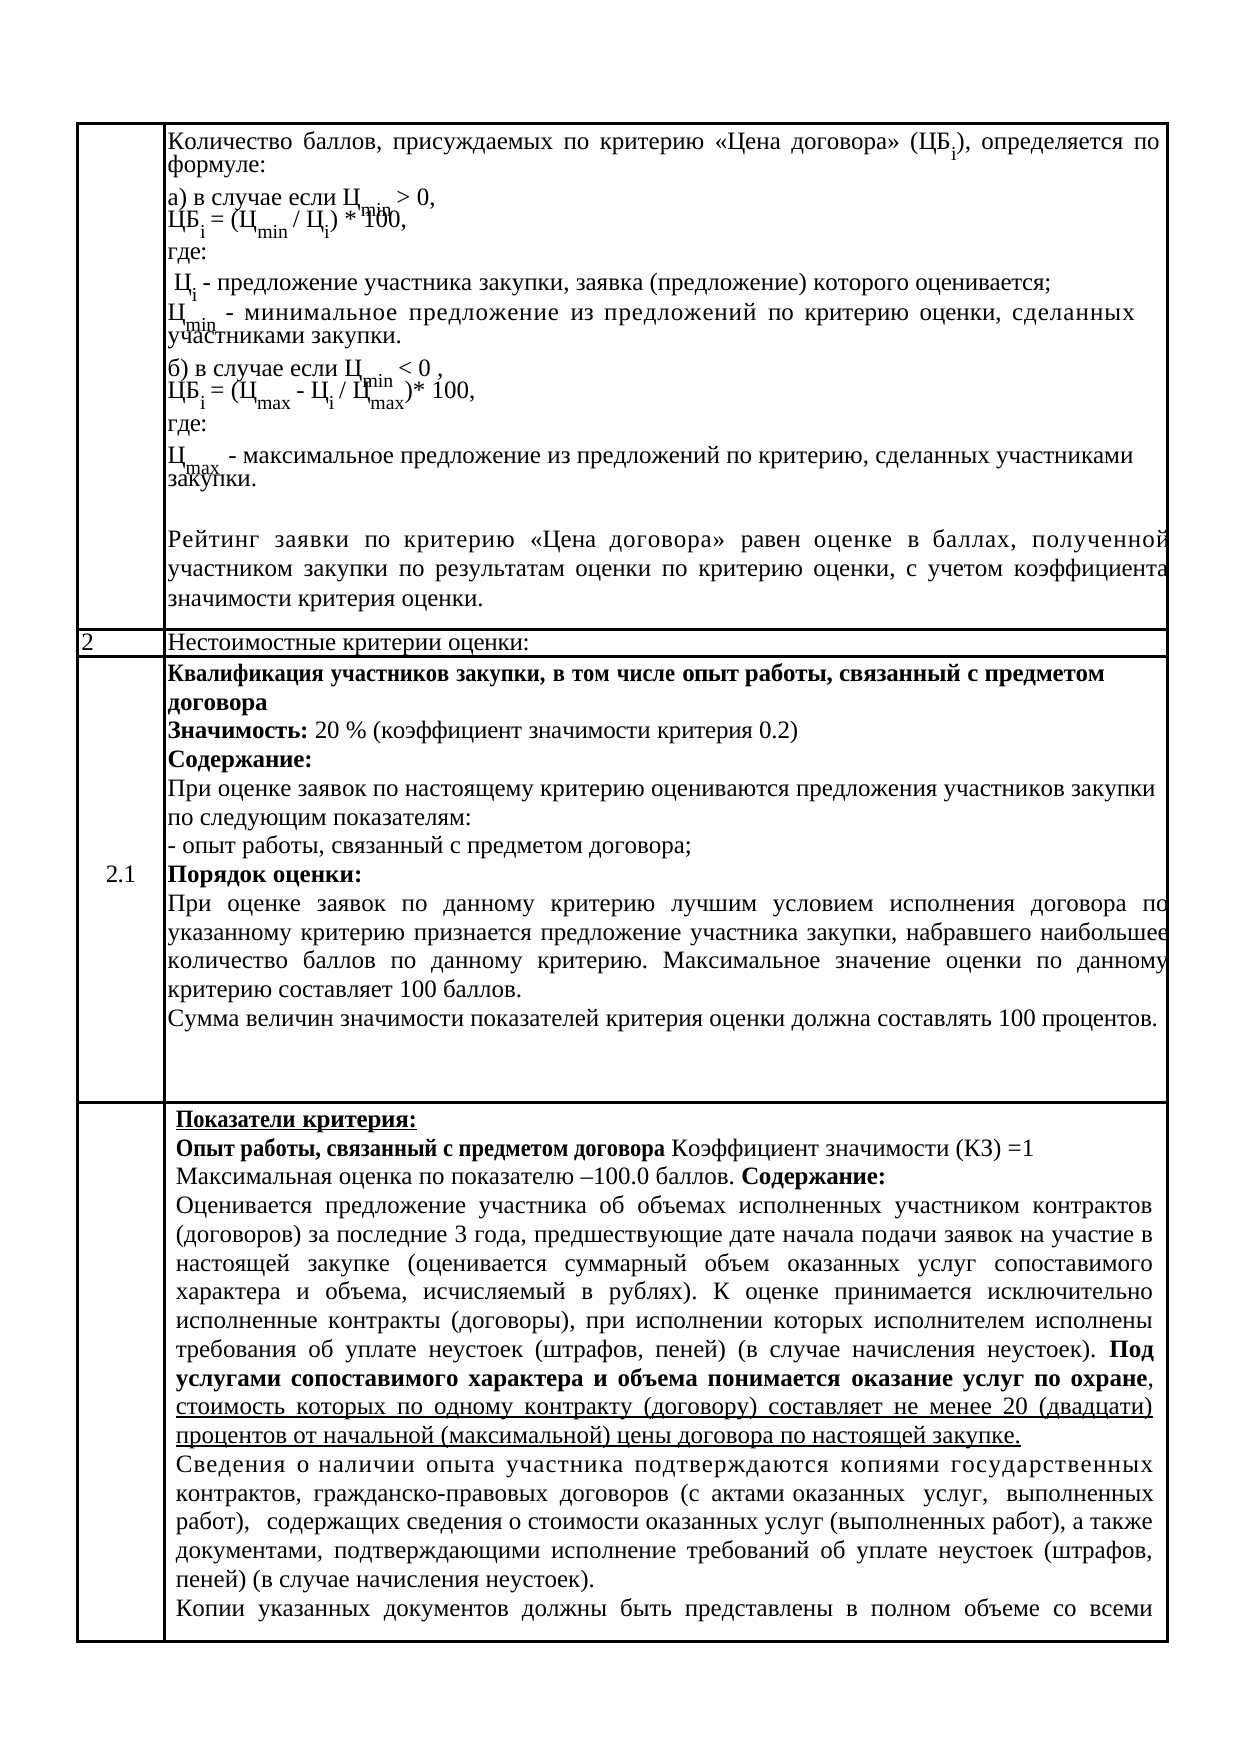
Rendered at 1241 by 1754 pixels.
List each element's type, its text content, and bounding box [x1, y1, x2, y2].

table_cell [79, 1104, 163, 1640]
table_cell 2 [79, 631, 163, 655]
table_cell Квалификация участников закупки, в том числе опыт работы, связанный с предметом договора Значимость: 20 % (коэффициент значимости критерия 0.2) Содержание: При оценке заявок по настоящему критерию оцениваются предложения участников закупки по следующим показателям: - опыт работы, связанный с предметом договора; Порядок оценки: При оценке заявок по данному критерию лучшим условием исполнения договора по указанному критерию признается предложение участника закупки, набравшего наибольшее количество баллов по данному критерию. Максимальное значение оценки по данному критерию составляет 100 баллов. Сумма величин значимости показателей критерия оценки должна составлять 100 процентов. [166, 658, 1166, 1101]
table_cell 2.1 [79, 658, 163, 1101]
table_header Количество баллов, присуждаемых по критерию «Цена договора» (ЦБi), определяется по формуле: а) в случае если Цmin > 0, ЦБi = (Цmin / Цi) * 100, где: Цi - предложение участника закупки, заявка (предложение) которого оценивается; Цmin - минимальное предложение из предложений по критерию оценки, сделанных участниками закупки. б) в случае если Цmin < 0 , ЦБi = (Цmax - Цi / Цmax)* 100, где: Цmax - максимальное предложение из предложений по критерию, сделанных участниками закупки. Рейтинг заявки по критерию «Цена договора» равен оценке в баллах, полученной участником закупки по результатам оценки по критерию оценки, с учетом коэффициента значимости критерия оценки. [166, 125, 1166, 628]
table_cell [166, 1104, 1166, 1640]
table_header [79, 125, 163, 628]
table_cell Нестоимостные критерии оценки: [166, 631, 1166, 655]
